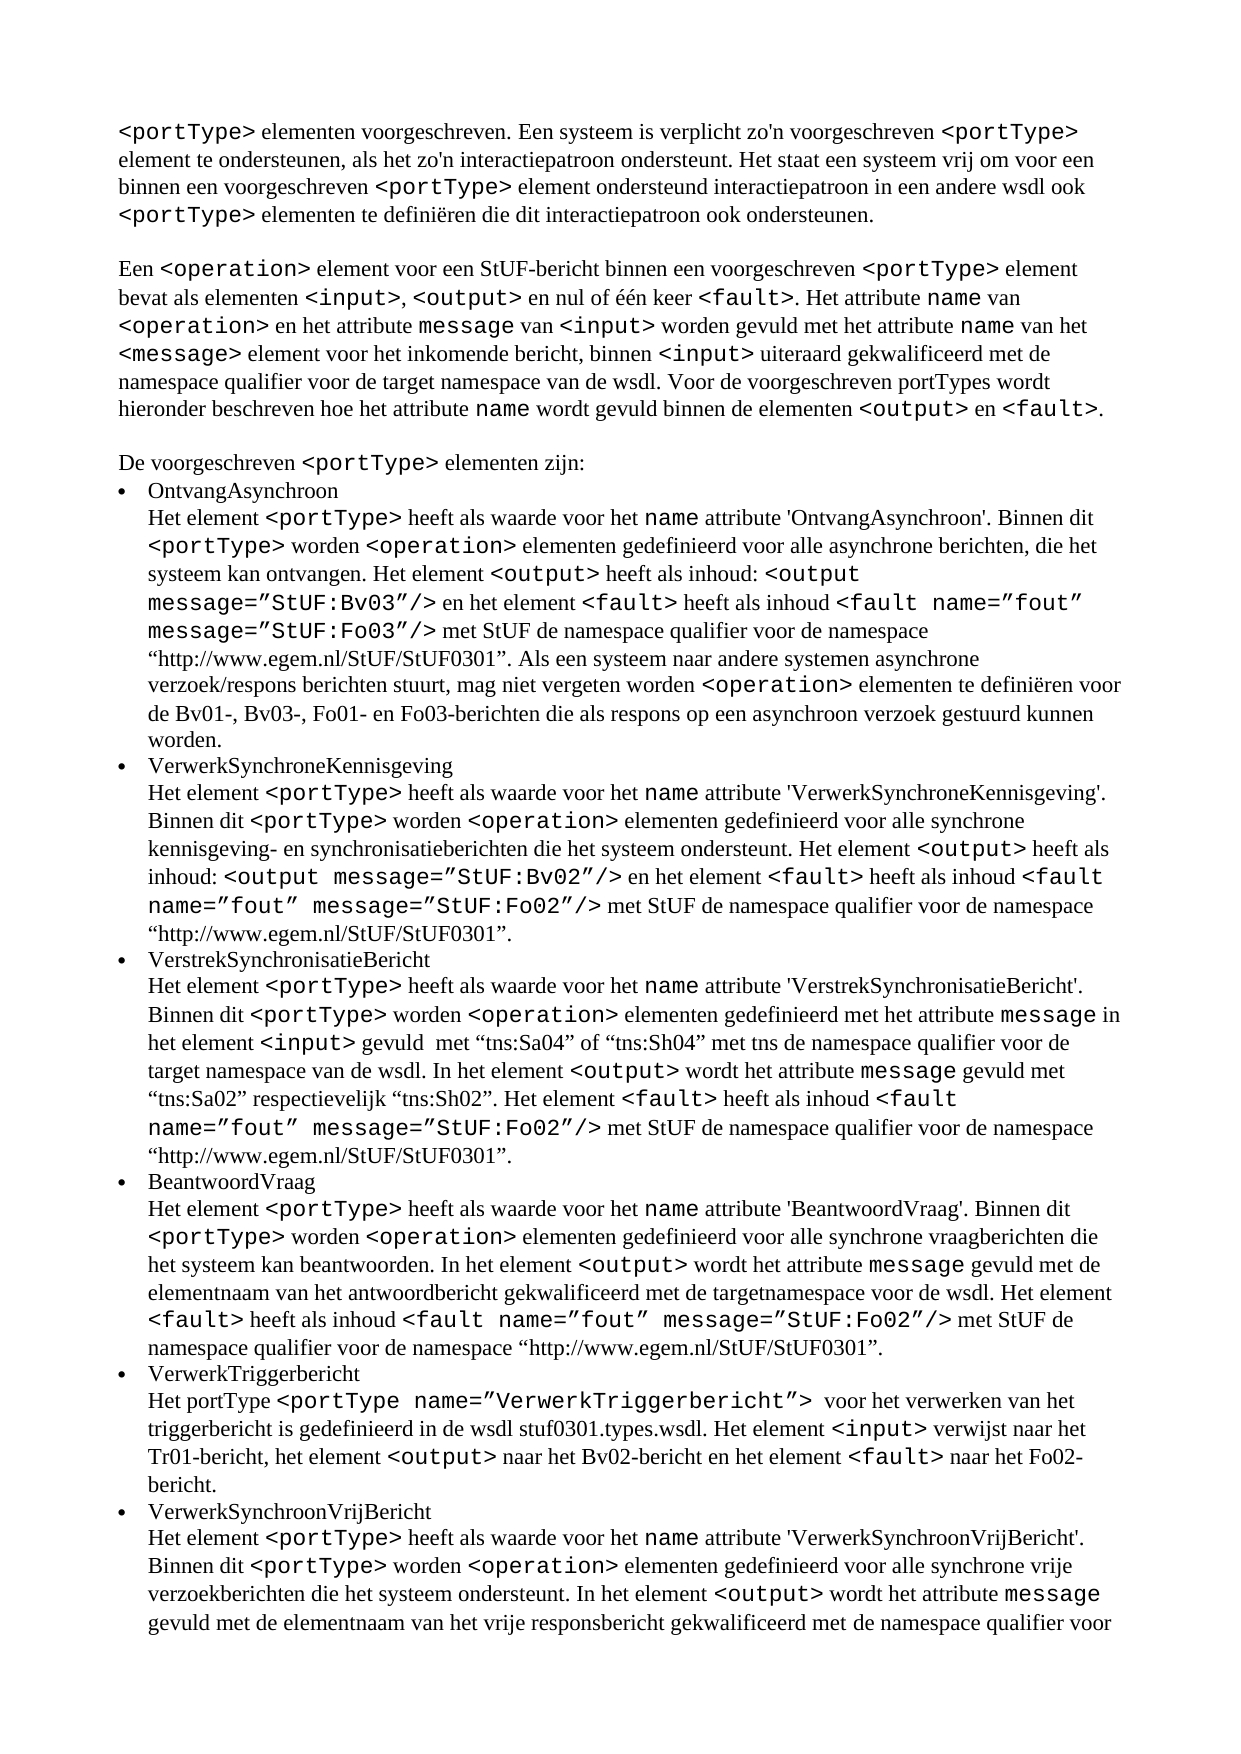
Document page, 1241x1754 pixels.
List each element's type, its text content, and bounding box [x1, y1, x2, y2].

list Het portType <portType name=”VerwerkTriggerbericht”> voor het verwerken van het triggerbericht is gedefinieerd in de wsdl stuf0301.types.wsdl. Het element <input> verwijst naar het Tr01-bericht, het element <output> naar het Bv02-bericht en het element <fault> naar het Fo02-bericht. [148, 1387, 1122, 1498]
list VerwerkSynchroonVrijBericht [118, 1498, 1122, 1524]
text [118, 118, 1122, 229]
list VerwerkTriggerbericht [118, 1360, 1122, 1387]
list Het element <portType> heeft als waarde voor het name attribute 'OntvangAsynchroon'. Binnen dit <portType> worden <operation> elementen gedefinieerd voor alle asynchrone berichten, die het systeem kan ontvangen. Het element <output> heeft als inhoud: <output message=”StUF:Bv03”/> en het element <fault> heeft als inhoud <fault name=”fout” message=”StUF:Fo03”/> met StUF de namespace qualifier voor de namespace “http://www.egem.nl/StUF/StUF0301”. Als een systeem naar andere systemen asynchrone verzoek/respons berichten stuurt, mag niet vergeten worden <operation> elementen te definiëren voor de Bv01-, Bv03-, Fo01- en Fo03-berichten die als respons op een asynchroon verzoek gestuurd kunnen worden. [148, 504, 1122, 752]
text Een <operation> element voor een StUF-bericht binnen een voorgeschreven <portType> element bevat als elementen <input>, <output> en nul of één keer <fault>. Het attribute name van <operation> en het attribute message van <input> worden gevuld met het attribute name van het <message> element voor het inkomende bericht, binnen <input> uiteraard gekwalificeerd met de namespace qualifier voor de target namespace van de wsdl. Voor de voorgeschreven portTypes wordt hieronder beschreven hoe het attribute name wordt gevuld binnen de elementen <output> en <fault>. [118, 256, 1122, 423]
list VerwerkSynchroneKennisgeving [118, 752, 1122, 779]
list OntvangAsynchroon [118, 478, 1122, 504]
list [148, 1524, 1122, 1635]
list Het element <portType> heeft als waarde voor het name attribute 'VerwerkSynchroneKennisgeving'. Binnen dit <portType> worden <operation> elementen gedefinieerd voor alle synchrone kennisgeving- en synchronisatieberichten die het systeem ondersteunt. Het element <output> heeft als inhoud: <output message=”StUF:Bv02”/> en het element <fault> heeft als inhoud <fault name=”fout” message=”StUF:Fo02”/> met StUF de namespace qualifier voor de namespace “http://www.egem.nl/StUF/StUF0301”. [148, 779, 1122, 946]
list Het element <portType> heeft als waarde voor het name attribute 'VerstrekSynchronisatieBericht'. Binnen dit <portType> worden <operation> elementen gedefinieerd met het attribute message in het element <input> gevuld met “tns:Sa04” of “tns:Sh04” met tns de namespace qualifier voor de target namespace van de wsdl. In het element <output> wordt het attribute message gevuld met “tns:Sa02” respectievelijk “tns:Sh02”. Het element <fault> heeft als inhoud <fault name=”fout” message=”StUF:Fo02”/> met StUF de namespace qualifier voor de namespace “http://www.egem.nl/StUF/StUF0301”. [148, 973, 1122, 1168]
list VerstrekSynchronisatieBericht [118, 946, 1122, 973]
text De voorgeschreven <portType> elementen zijn: [118, 449, 1122, 478]
list BeantwoordVraag [118, 1168, 1122, 1195]
list Het element <portType> heeft als waarde voor het name attribute 'BeantwoordVraag'. Binnen dit <portType> worden <operation> elementen gedefinieerd voor alle synchrone vraagberichten die het systeem kan beantwoorden. In het element <output> wordt het attribute message gevuld met de elementnaam van het antwoordbericht gekwalificeerd met de targetnamespace voor de wsdl. Het element <fault> heeft als inhoud <fault name=”fout” message=”StUF:Fo02”/> met StUF de namespace qualifier voor de namespace “http://www.egem.nl/StUF/StUF0301”. [148, 1195, 1122, 1360]
